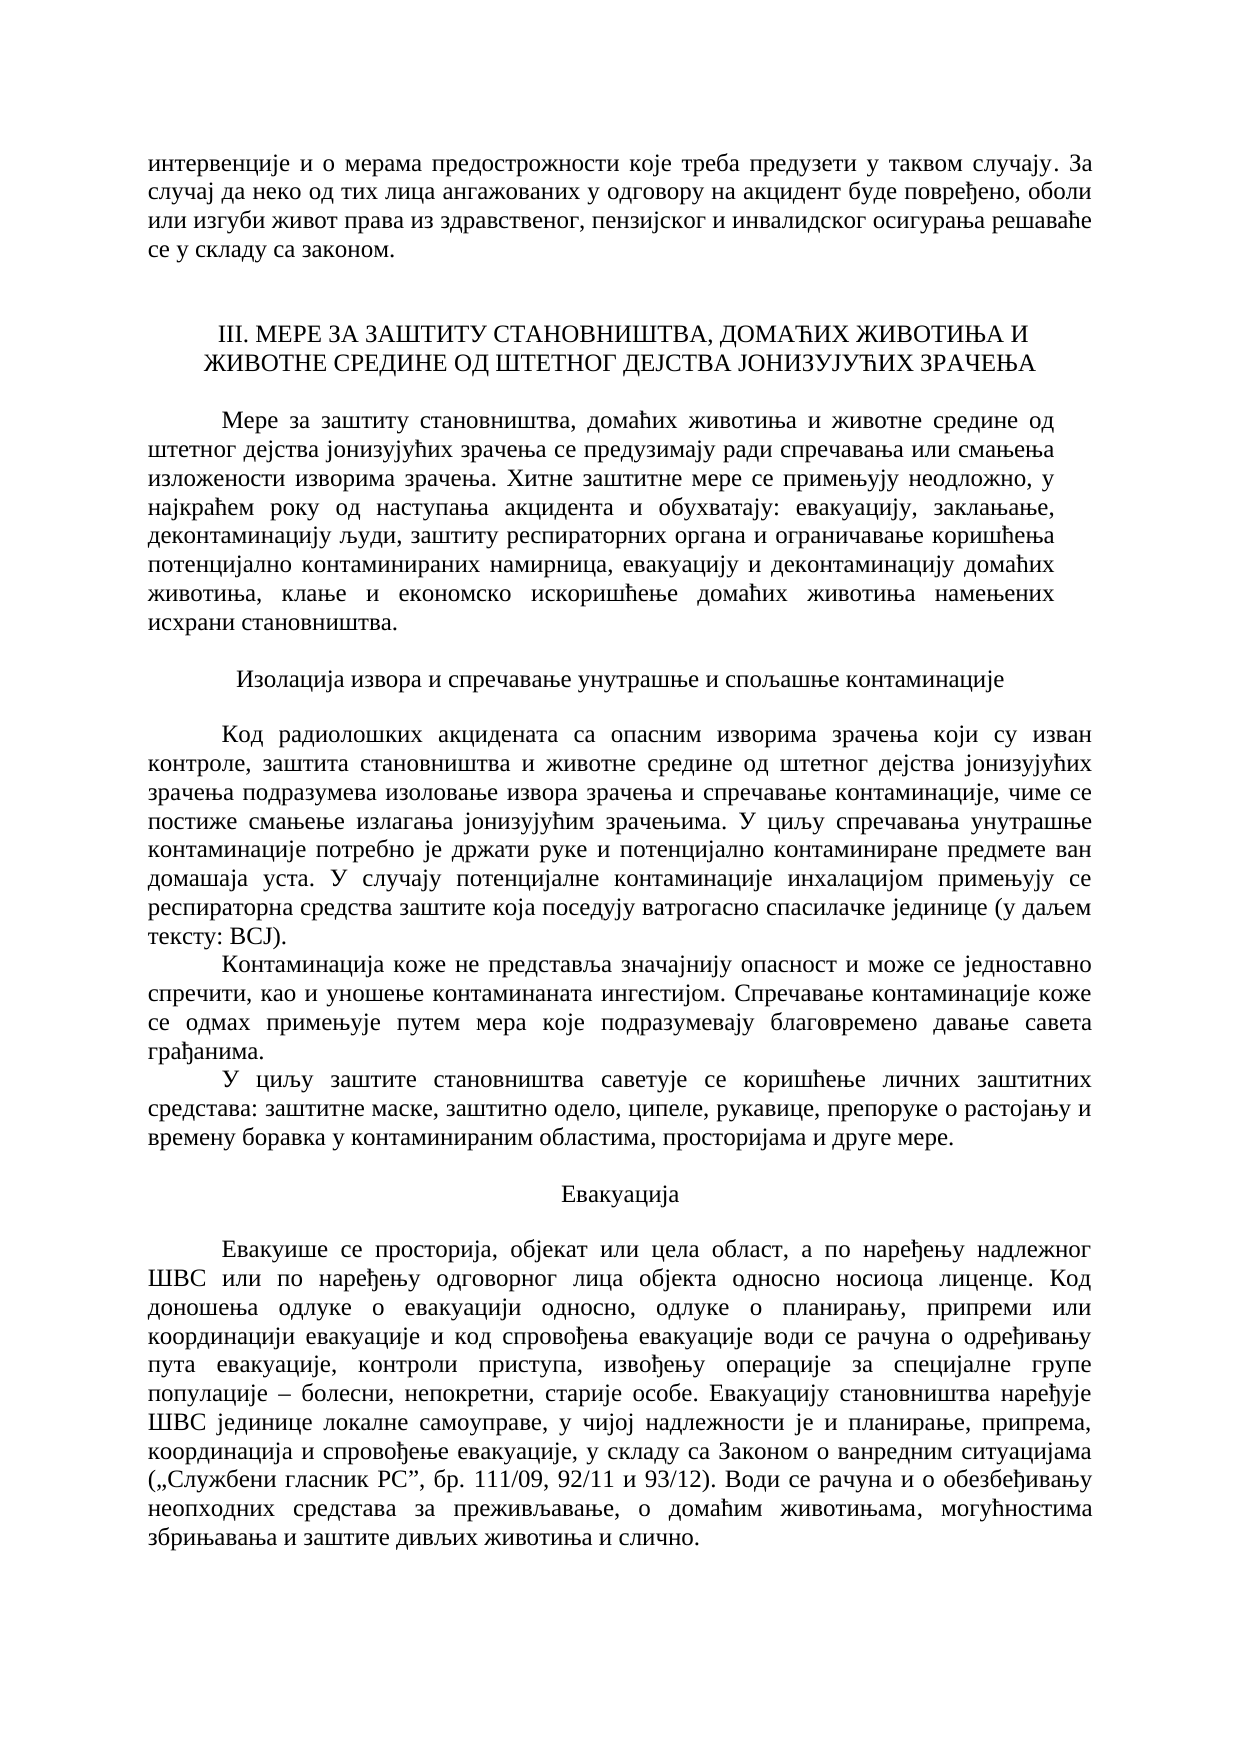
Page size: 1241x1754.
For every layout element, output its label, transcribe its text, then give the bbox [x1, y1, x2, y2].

text Мере за заштиту становништва, домаћих животиња и животне средине од штетног дејства јонизујућих зрачења се предузимају ради спречавања или смањења изложености изворима зрачења. Хитне заштитне мере се примењују неодложно, у најкраћем року од наступања акцидента и обухватају: евакуацију, заклањање, деконтаминацију људи, заштиту респираторних органа и ограничавање коришћења потенцијално контаминираних намирница, евакуацију и деконтаминацију домаћих животиња, клање и економско искоришћење домаћих животиња намењених исхрани становништва. [148, 406, 1055, 636]
text Контаминација коже не представља значајнију опасност и може се једноставно спречити, као и уношење контаминаната ингестијом. Спречавање контаминације коже се одмах примењује путем мера које подразумевају благовремено давање савета грађанима. [148, 949, 1093, 1064]
text III. МЕРЕ ЗА ЗАШТИТУ СТАНОВНИШТВА, ДОМАЋИХ ЖИВОТИЊА И ЖИВОТНЕ СРЕДИНЕ ОД ШТЕТНОГ ДЕЈСТВА ЈОНИЗУЈУЋИХ ЗРАЧЕЊА [148, 319, 1093, 377]
text Евакуише се просторија, објекат или цела област, а по наређењу надлежног ШВС или по наређењу одговорног лица објекта односно носиоца лиценце. Код доношења одлуке о евакуацији односно, одлуке о планирању, припреми или координацији евакуације и код спровођења евакуације води се рачуна о одређивању пута евакуације, контроли приступа, извођењу операције за специјалне групе популације – болесни, непокретни, старије особе. Евакуацију становништва наређује ШВС јединице локалне самоуправе, у чијој надлежности је и планирање, припрема, координација и спровођење евакуације, у складу са Законом о ванредним ситуацијама („Службени гласник РС”, бр. 111/09, 92/11 и 93/12). Води се рачуна и о обезбеђивању неопходних средстава за преживљавање, о домаћим животињама, могућностима збрињавања и заштите дивљих животиња и слично. [148, 1234, 1093, 1551]
text Код радиолошких акцидената са опасним изворима зрачења који су изван контроле, заштита становништва и животне средине од штетног дејства јонизујућих зрачења подразумева изоловање извора зрачења и спречавање контаминације, чиме се постиже смањење излагања јонизујућим зрачењима. У циљу спречавања унутрашње контаминације потребно је држати руке и потенцијално контаминиране предмете ван домашаја уста. У случају потенцијалне контаминације инхалацијом примењују се респираторна средства заштите која поседују ватрогасно спасилачке јединице (у даљем тексту: ВСЈ). [148, 719, 1093, 949]
text У циљу заштите становништва саветује се коришћење личних заштитних средстава: заштитне маске, заштитно одело, ципеле, рукавице, препоруке о растојању и времену боравка у контаминираним областима, просторијама и друге мере. [148, 1064, 1093, 1151]
text Евакуација [148, 1179, 1093, 1208]
text Изолација извора и спречавање унутрашње и спољашње контаминације [148, 664, 1093, 693]
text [148, 148, 1093, 263]
